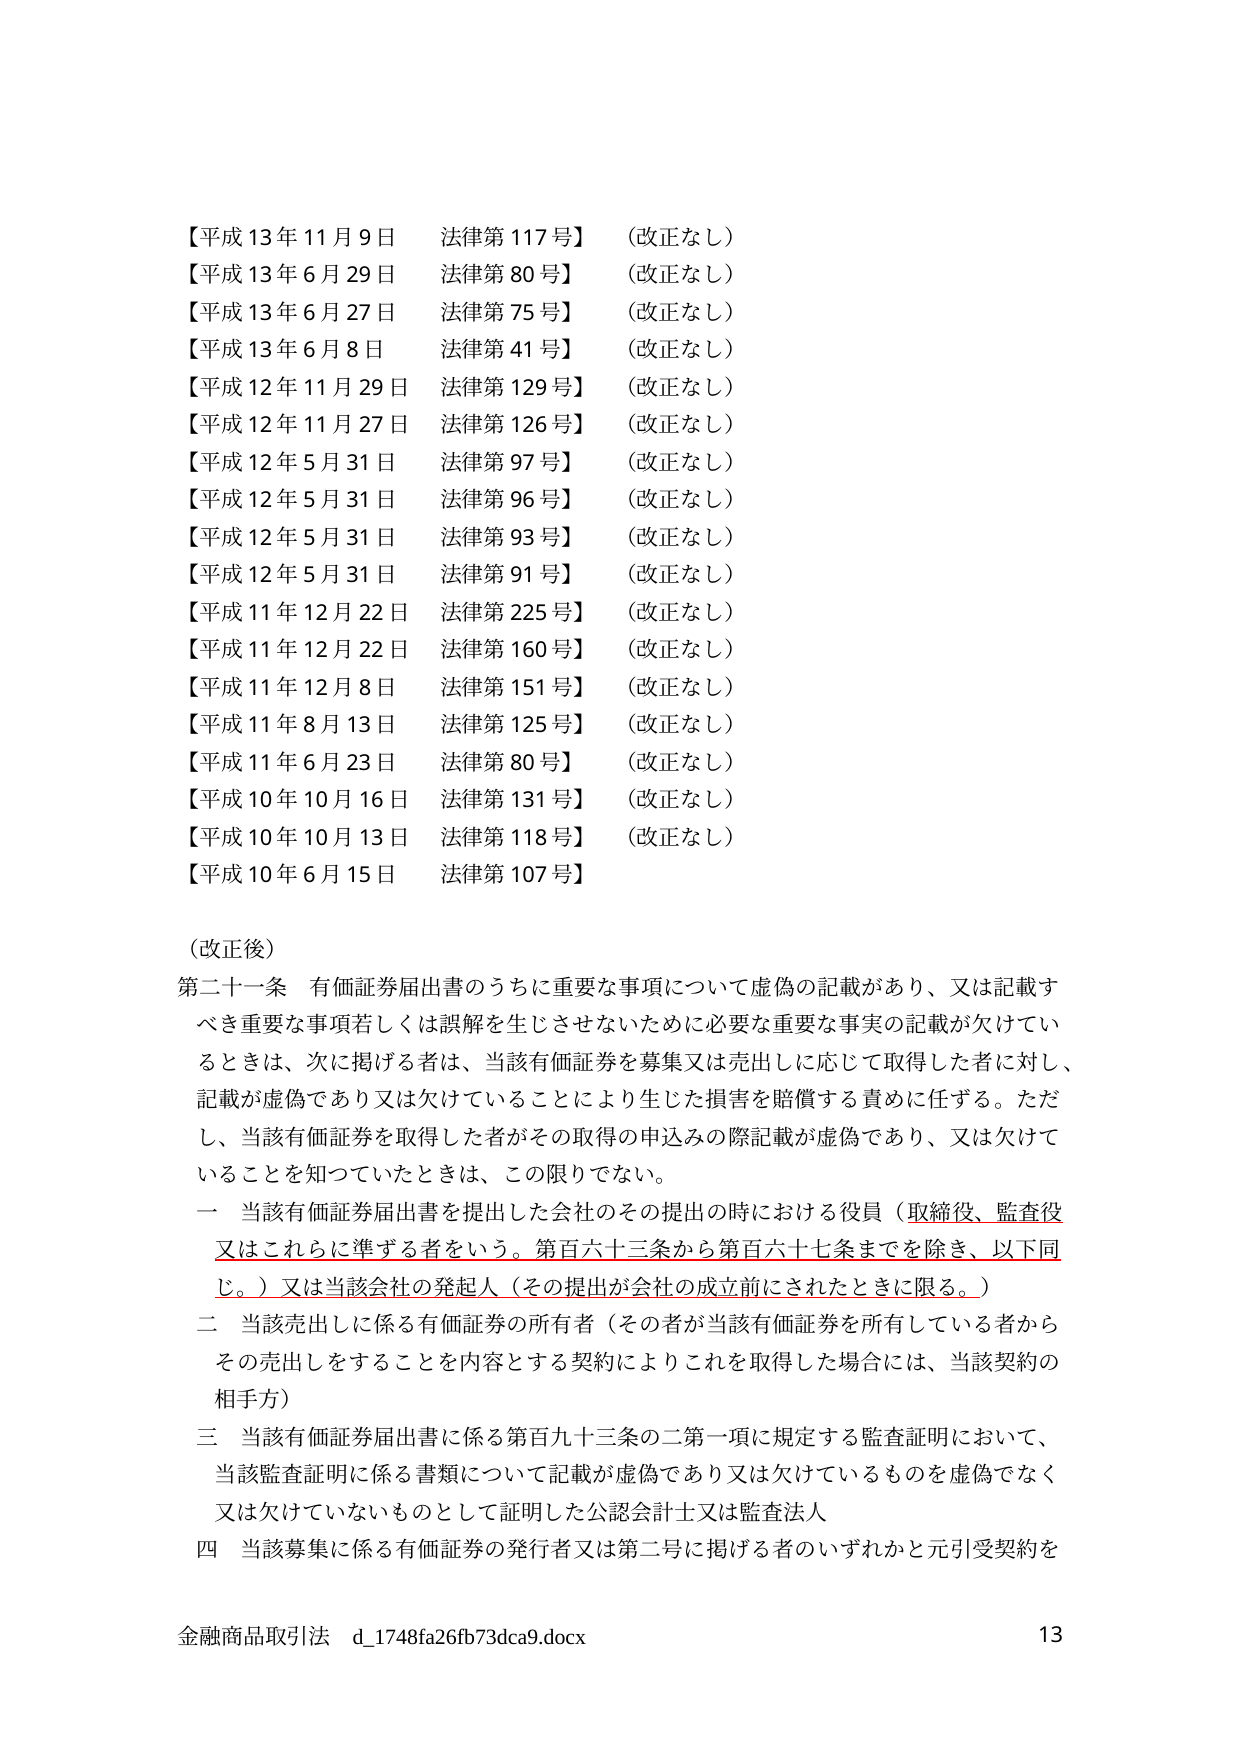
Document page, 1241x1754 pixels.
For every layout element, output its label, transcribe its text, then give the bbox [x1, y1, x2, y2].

text 【平成10年10月16日 法律第131号】 （改正なし） [177, 779, 1063, 817]
text （改正後） [177, 929, 1063, 967]
text 一 当該有価証券届出書を提出した会社のその提出の時における役員（取締役、監査役又はこれらに準ずる者をいう。第百六十三条から第百六十七条までを除き、以下同じ。）又は当該会社の発起人（その提出が会社の成立前にされたときに限る。） [196, 1192, 1063, 1304]
text 【平成13年6月27日 法律第75号】 （改正なし） [177, 292, 1063, 329]
text 【平成11年12月8日 法律第151号】 （改正なし） [177, 667, 1063, 704]
text 【平成11年12月22日 法律第225号】 （改正なし） [177, 592, 1063, 629]
text 【平成12年5月31日 法律第97号】 （改正なし） [177, 442, 1063, 479]
text 【平成11年6月23日 法律第80号】 （改正なし） [177, 742, 1063, 779]
text 【平成12年11月27日 法律第126号】 （改正なし） [177, 404, 1063, 442]
text 【平成10年6月15日 法律第107号】 [177, 854, 1063, 892]
text 【平成11年12月22日 法律第160号】 （改正なし） [177, 629, 1063, 667]
text 三 当該有価証券届出書に係る第百九十三条の二第一項に規定する監査証明において、当該監査証明に係る書類について記載が虚偽であり又は欠けているものを虚偽でなく又は欠けていないものとして証明した公認会計士又は監査法人 [196, 1417, 1063, 1529]
text 【平成13年11月9日 法律第117号】 （改正なし） [177, 217, 1063, 254]
text 【平成13年6月29日 法律第80号】 （改正なし） [177, 254, 1063, 292]
text 第二十一条 有価証券届出書のうちに重要な事項について虚偽の記載があり、又は記載すべき重要な事項若しくは誤解を生じさせないために必要な重要な事実の記載が欠けているときは、次に掲げる者は、当該有価証券を募集又は売出しに応じて取得した者に対し、記載が虚偽であり又は欠けていることにより生じた損害を賠償する責めに任ずる。ただし、当該有価証券を取得した者がその取得の申込みの際記載が虚偽であり、又は欠けていることを知つていたときは、この限りでない。 [177, 967, 1063, 1192]
text 【平成12年5月31日 法律第96号】 （改正なし） [177, 479, 1063, 517]
text 【平成12年5月31日 法律第91号】 （改正なし） [177, 554, 1063, 592]
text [196, 1529, 1063, 1567]
text 【平成12年11月29日 法律第129号】 （改正なし） [177, 367, 1063, 404]
text 【平成10年10月13日 法律第118号】 （改正なし） [177, 817, 1063, 854]
text 【平成12年5月31日 法律第93号】 （改正なし） [177, 517, 1063, 554]
text 【平成11年8月13日 法律第125号】 （改正なし） [177, 704, 1063, 742]
text 【平成13年6月8日 法律第41号】 （改正なし） [177, 329, 1063, 367]
text 二 当該売出しに係る有価証券の所有者（その者が当該有価証券を所有している者からその売出しをすることを内容とする契約によりこれを取得した場合には、当該契約の相手方） [196, 1304, 1063, 1417]
